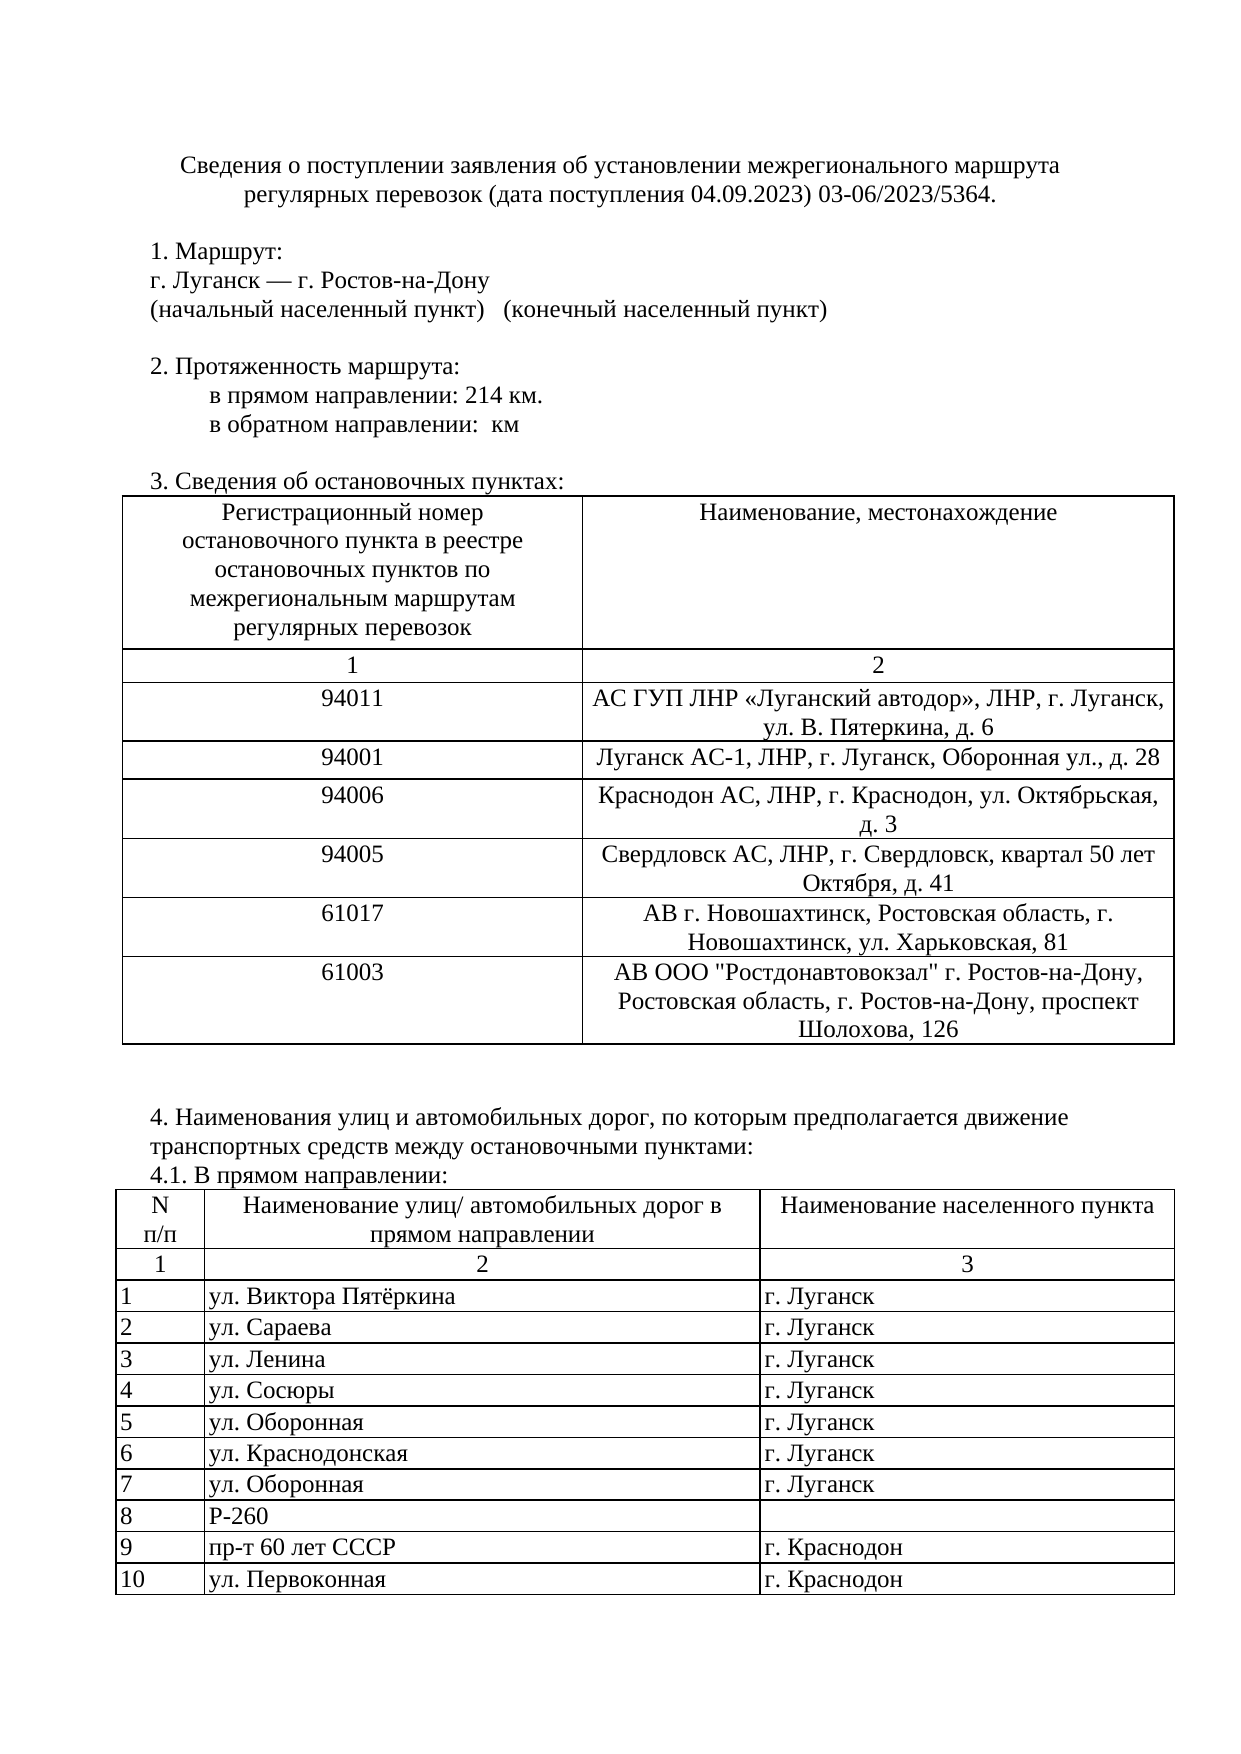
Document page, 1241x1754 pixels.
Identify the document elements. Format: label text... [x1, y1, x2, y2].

table_cell 2 [205, 1249, 759, 1279]
table_header Наименование, местонахождение [583, 497, 1173, 648]
table_cell г. Луганск [761, 1344, 1174, 1373]
text (начальный населенный пункт) (конечный населенный пункт) [150, 294, 1090, 322]
table_cell 4 [117, 1375, 204, 1405]
table_cell г. Луганск [761, 1407, 1174, 1436]
table_cell г. Краснодон [761, 1532, 1174, 1562]
table_cell 94001 [123, 742, 582, 778]
table_cell 7 [117, 1470, 204, 1499]
table_cell 2 [117, 1312, 204, 1342]
text в прямом направлении: 214 км. [150, 380, 1090, 409]
table_cell ул. Ленина [205, 1344, 759, 1373]
text 4.1. В прямом направлении: [150, 1160, 1090, 1189]
table_cell г. Луганск [761, 1438, 1174, 1468]
text в обратном направлении: км [150, 409, 1090, 437]
table_cell 1 [123, 650, 582, 681]
table_cell АВ ООО "Ростдонавтовокзал" г. Ростов-на-Дону, Ростовская область, г. Ростов-на-Дону, проспект Шолохова, 126 [583, 957, 1173, 1043]
table_cell 1 [117, 1249, 204, 1279]
table_header Наименование населенного пункта [761, 1190, 1174, 1248]
text 1. Маршрут: [150, 236, 1090, 265]
table_cell Свердловск АС, ЛНР, г. Свердловск, квартал 50 лет Октября, д. 41 [583, 839, 1173, 896]
table_cell ул. Сараева [205, 1312, 759, 1342]
table_cell пр-т 60 лет СССР [205, 1532, 759, 1562]
table_cell 9 [117, 1532, 204, 1562]
text 3. Сведения об остановочных пунктах: [150, 466, 1090, 495]
table_cell 94011 [123, 683, 582, 740]
text Сведения о поступлении заявления об установлении межрегионального маршрута регулярных перевозок (дата поступления 04.09.2023) 03-06/2023/5364. [150, 150, 1090, 207]
text 2. Протяженность маршрута: [150, 351, 1090, 380]
table_cell 61017 [123, 898, 582, 956]
table_header N п/п [117, 1190, 204, 1248]
table_cell 3 [117, 1344, 204, 1373]
table_cell 8 [117, 1501, 204, 1531]
table_cell 94005 [123, 839, 582, 896]
table_cell 2 [583, 650, 1173, 681]
table_cell ул. Оборонная [205, 1407, 759, 1436]
table_header Регистрационный номер остановочного пункта в реестре остановочных пунктов по межрегиональным маршрутам регулярных перевозок [123, 497, 582, 648]
text 4. Наименования улиц и автомобильных дорог, по которым предполагается движение транспортных средств между остановочными пунктами: [150, 1102, 1090, 1160]
table_cell г. Луганск [761, 1375, 1174, 1405]
table_cell г. Луганск [761, 1470, 1174, 1499]
table_cell АС ГУП ЛНР «Луганский автодор», ЛНР, г. Луганск, ул. В. Пятеркина, д. 6 [583, 683, 1173, 740]
table_cell г. Луганск [761, 1312, 1174, 1342]
table_cell ул. Виктора Пятёркина [205, 1281, 759, 1311]
table_cell ул. Краснодонская [205, 1438, 759, 1468]
table_cell 5 [117, 1407, 204, 1436]
table_cell ул. Оборонная [205, 1470, 759, 1499]
table_cell 3 [761, 1249, 1174, 1279]
table_cell Р-260 [205, 1501, 759, 1531]
table_cell 10 [117, 1564, 204, 1594]
table_cell ул. Первоконная [205, 1564, 759, 1594]
table_cell г. Краснодон [761, 1564, 1174, 1594]
table_cell [761, 1501, 1174, 1531]
table_cell Краснодон АС, ЛНР, г. Краснодон, ул. Октябрьская, д. 3 [583, 780, 1173, 837]
table_cell 6 [117, 1438, 204, 1468]
table_cell 1 [117, 1281, 204, 1311]
text г. Луганск — г. Ростов-на-Дону [150, 265, 1090, 294]
table_cell 94006 [123, 780, 582, 837]
table_cell Луганск АС-1, ЛНР, г. Луганск, Оборонная ул., д. 28 [583, 742, 1173, 778]
table_cell г. Луганск [761, 1281, 1174, 1311]
table_cell ул. Сосюры [205, 1375, 759, 1405]
table_cell 61003 [123, 957, 582, 1043]
table_cell АВ г. Новошахтинск, Ростовская область, г. Новошахтинск, ул. Харьковская, 81 [583, 898, 1173, 956]
table_header Наименование улиц/ автомобильных дорог в прямом направлении [205, 1190, 759, 1248]
